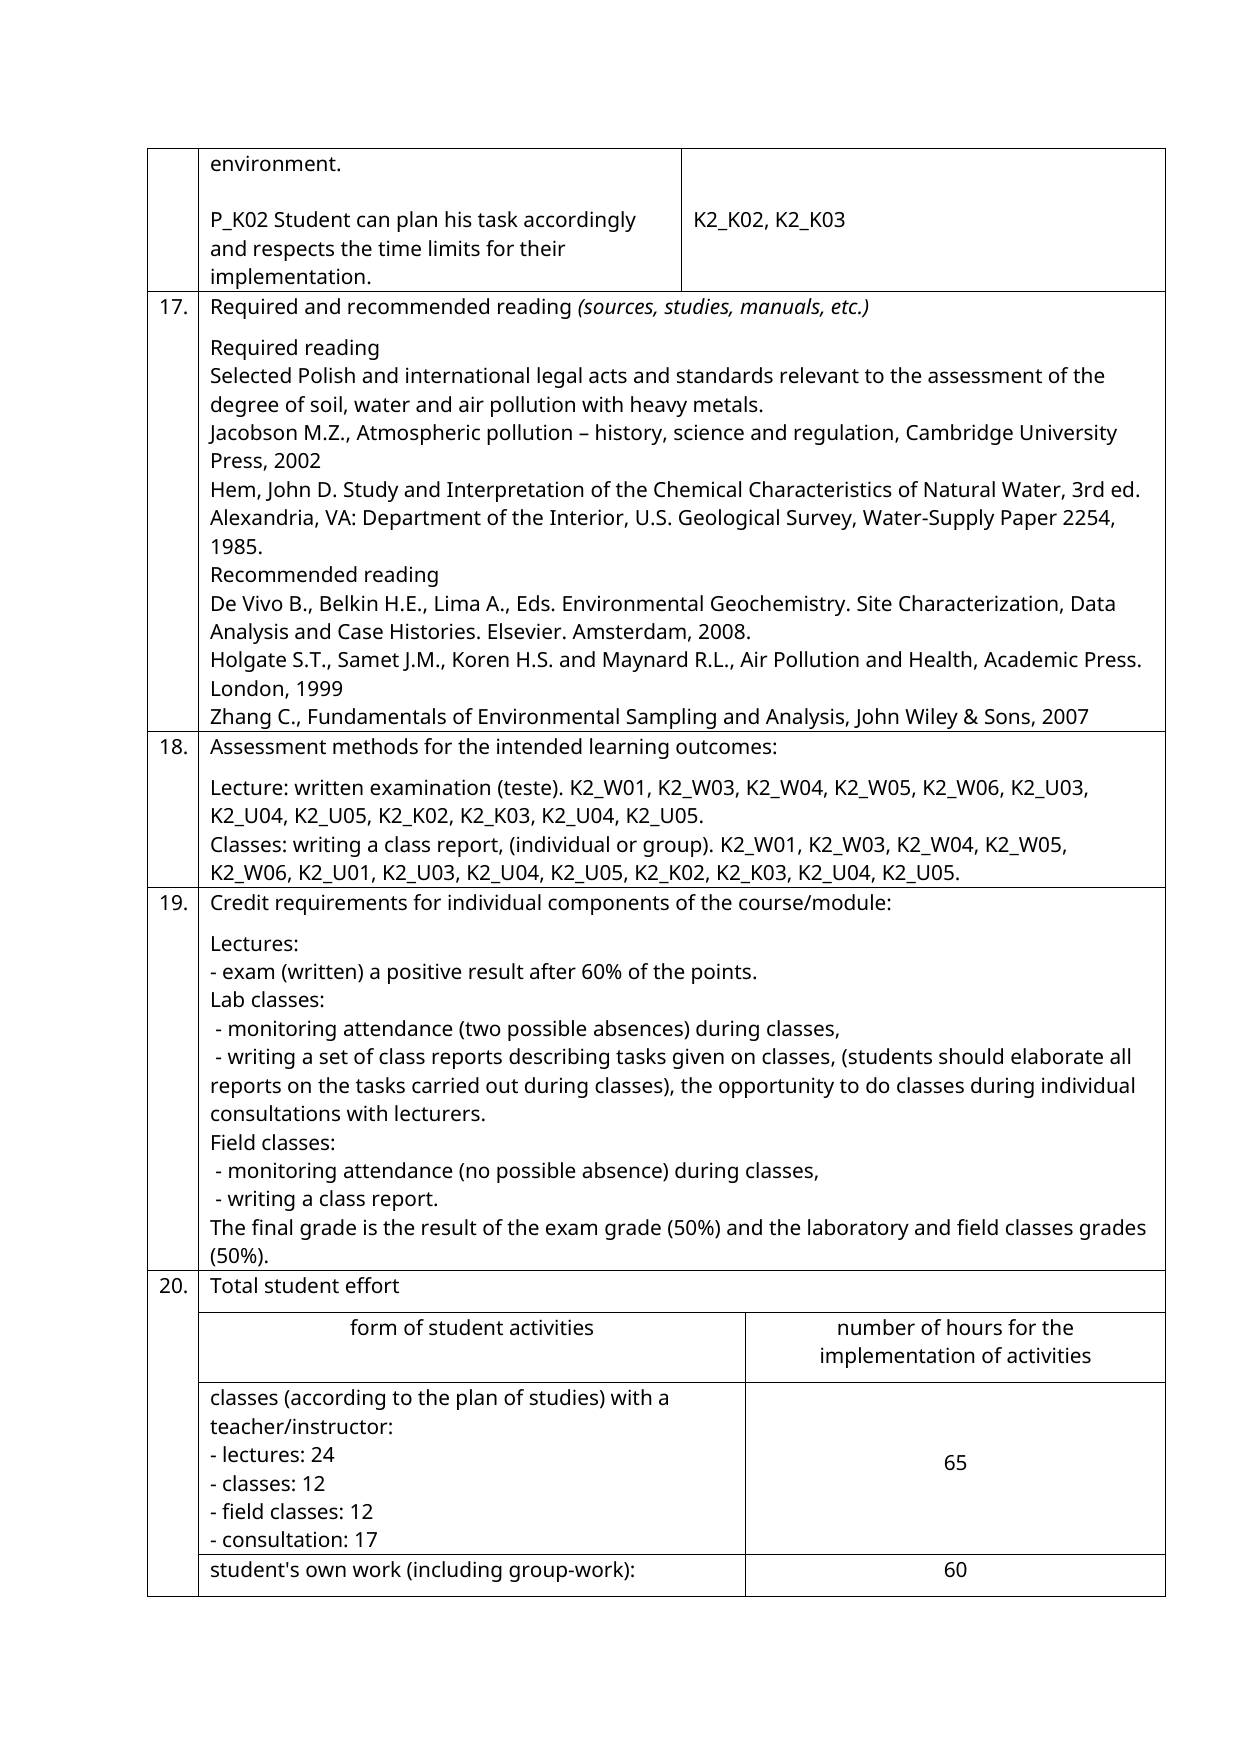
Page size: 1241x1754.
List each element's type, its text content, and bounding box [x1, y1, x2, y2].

table_cell number of hours for the implementation of activities [746, 1313, 1165, 1382]
table_cell form of student activities [199, 1313, 745, 1382]
table_cell Required and recommended reading (sources, studies, manuals, etc.) Required reading Selected Polish and international legal acts and standards relevant to the assessment of the degree of soil, water and air pollution with heavy metals. Jacobson M.Z., Atmospheric pollution – history, science and regulation, Cambridge University Press, 2002 Hem, John D. Study and Interpretation of the Chemical Characteristics of Natural Water, 3rd ed. Alexandria, VA: Department of the Interior, U.S. Geological Survey, Water-Supply Paper 2254, 1985. Recommended reading De Vivo B., Belkin H.E., Lima A., Eds. Environmental Geochemistry. Site Characterization, Data Analysis and Case Histories. Elsevier. Amsterdam, 2008. Holgate S.T., Samet J.M., Koren H.S. and Maynard R.L., Air Pollution and Health, Academic Press. London, 1999 Zhang C., Fundamentals of Environmental Sampling and Analysis, John Wiley & Sons, 2007 [199, 292, 1165, 731]
table_cell 65 [746, 1383, 1165, 1554]
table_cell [199, 149, 681, 291]
table_cell Credit requirements for individual components of the course/module: Lectures: - exam (written) a positive result after 60% of the points. Lab classes: - monitoring attendance (two possible absences) during classes, - writing a set of class reports describing tasks given on classes, (students should elaborate all reports on the tasks carried out during classes), the opportunity to do classes during individual consultations with lecturers. Field classes: - monitoring attendance (no possible absence) during classes, - writing a class report. The final grade is the result of the exam grade (50%) and the laboratory and field classes grades (50%). [199, 888, 1165, 1270]
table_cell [682, 149, 1165, 291]
table_cell [148, 1271, 198, 1596]
table_cell Assessment methods for the intended learning outcomes: Lecture: written examination (teste). K2_W01, K2_W03, K2_W04, K2_W05, K2_W06, K2_U03, K2_U04, K2_U05, K2_K02, K2_K03, K2_U04, K2_U05. Classes: writing a class report, (individual or group). K2_W01, K2_W03, K2_W04, K2_W05, K2_W06, K2_U01, K2_U03, K2_U04, K2_U05, K2_K02, K2_K03, K2_U04, K2_U05. [199, 732, 1165, 887]
table_cell Total student effort [199, 1271, 1165, 1312]
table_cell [199, 1555, 745, 1596]
table_cell [148, 888, 198, 1270]
table_cell [148, 149, 198, 291]
table_cell [148, 292, 198, 731]
table_cell [148, 732, 198, 887]
table_cell classes (according to the plan of studies) with a teacher/instructor: - lectures: 24 - classes: 12 - field classes: 12 - consultation: 17 [199, 1383, 745, 1554]
table_cell 60 [746, 1555, 1165, 1596]
